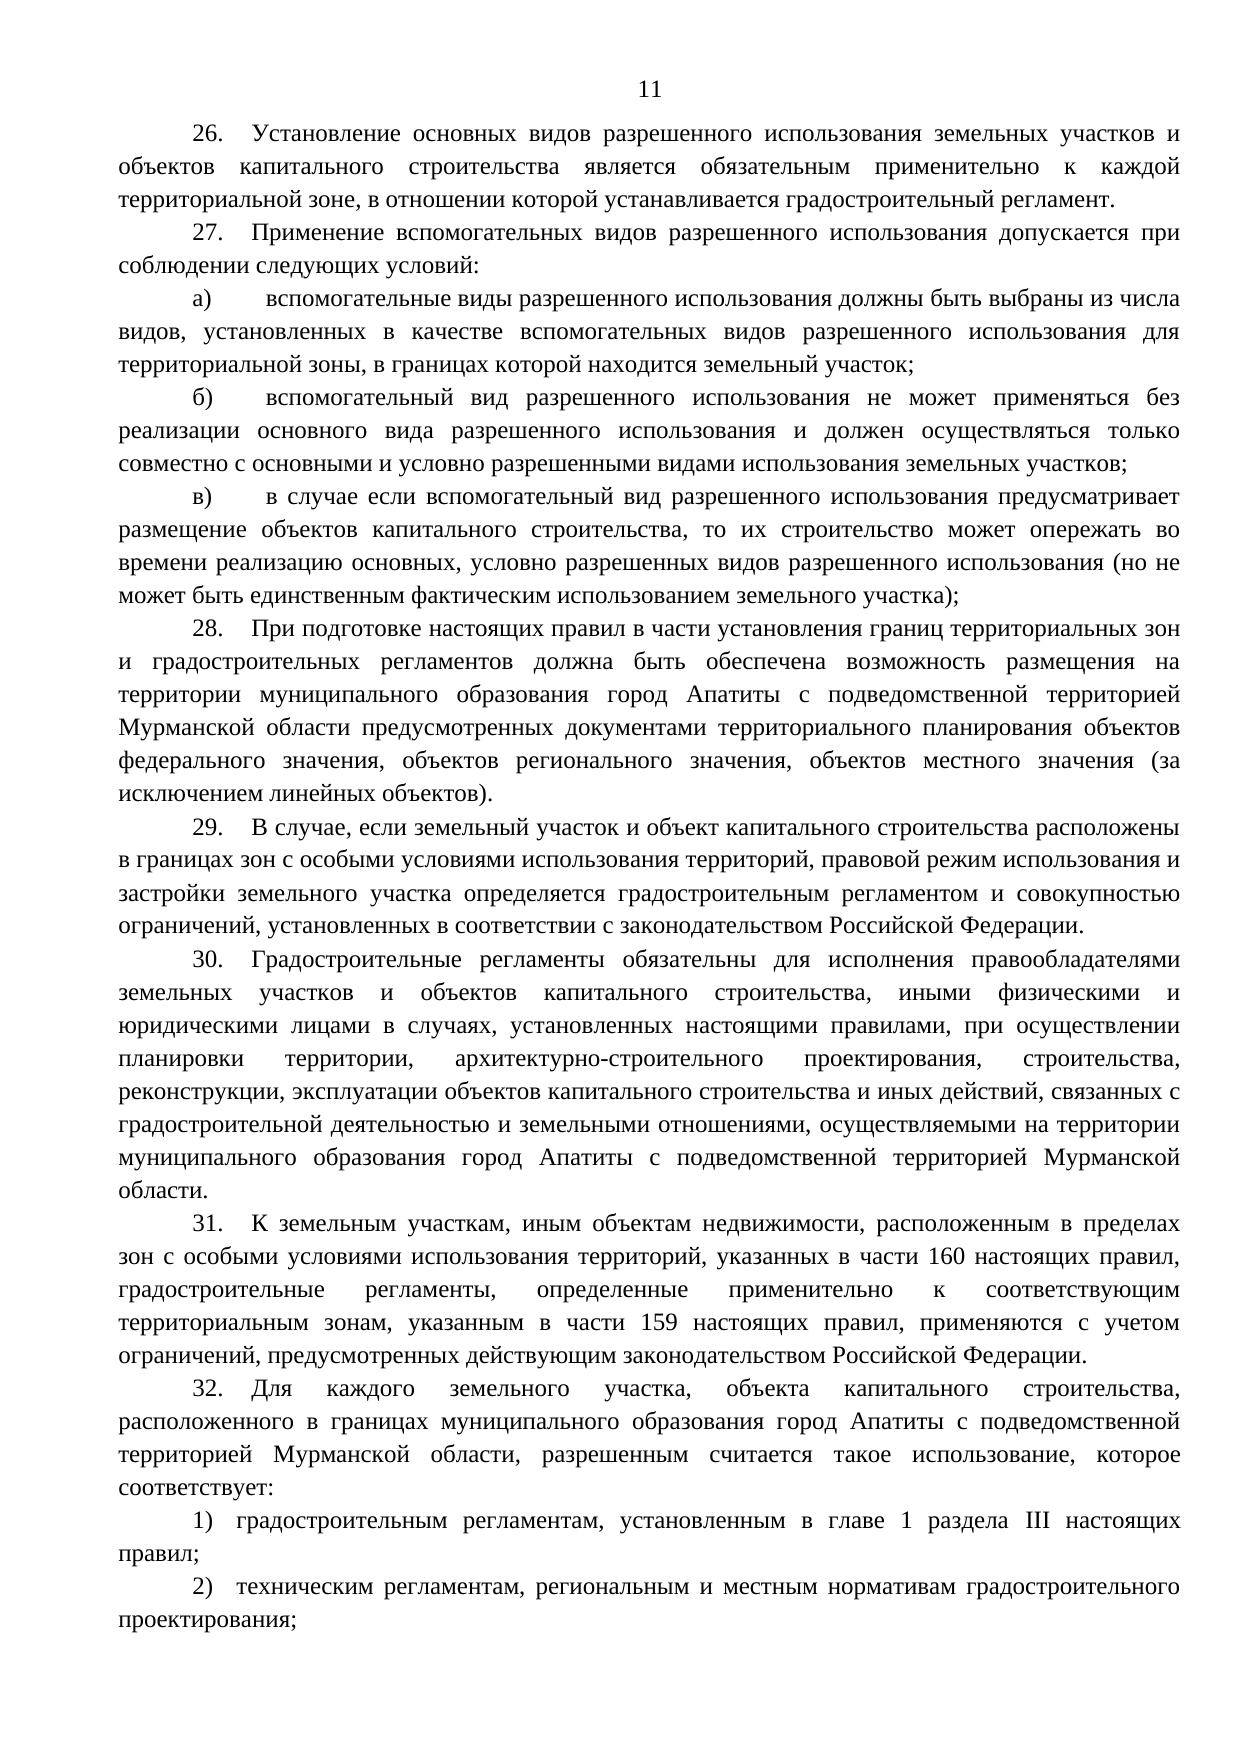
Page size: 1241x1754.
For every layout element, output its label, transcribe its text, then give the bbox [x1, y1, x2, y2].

list техническим регламентам, региональным и местным нормативам градостроительного проектирования; [118, 1571, 1181, 1633]
list в случае если вспомогательный вид разрешенного использования предусматривает размещение объектов капитального строительства, то их строительство может опережать во времени реализацию основных, условно разрешенных видов разрешенного использования (но не может быть единственным фактическим использованием земельного участка); [118, 481, 1181, 609]
list В случае, если земельный участок и объект капитального строительства расположены в границах зон с особыми условиями использования территорий, правовой режим использования и застройки земельного участка определяется градостроительным регламентом и совокупностью ограничений, установленных в соответствии с законодательством Российской Федерации. [118, 812, 1181, 939]
list Установление основных видов разрешенного использования земельных участков и объектов капитального строительства является обязательным применительно к каждой территориальной зоне, в отношении которой устанавливается градостроительный регламент. [118, 118, 1181, 213]
list Применение вспомогательных видов разрешенного использования допускается при соблюдении следующих условий: [118, 217, 1181, 279]
list вспомогательные виды разрешенного использования должны быть выбраны из числа видов, установленных в качестве вспомогательных видов разрешенного использования для территориальной зоны, в границах которой находится земельный участок; [118, 283, 1181, 378]
list Градостроительные регламенты обязательны для исполнения правообладателями земельных участков и объектов капитального строительства, иными физическими и юридическими лицами в случаях, установленных настоящими правилами, при осуществлении планировки территории, архитектурно-строительного проектирования, строительства, реконструкции, эксплуатации объектов капитального строительства и иных действий, связанных с градостроительной деятельностью и земельными отношениями, осуществляемыми на территории муниципального образования город Апатиты с подведомственной территорией Мурманской области. [118, 944, 1181, 1203]
list К земельным участкам, иным объектам недвижимости, расположенным в пределах зон с особыми условиями использования территорий, указанных в части 160 настоящих правил, градостроительные регламенты, определенные применительно к соответствующим территориальным зонам, указанным в части 159 настоящих правил, применяются с учетом ограничений, предусмотренных действующим законодательством Российской Федерации. [118, 1208, 1181, 1369]
list вспомогательный вид разрешенного использования не может применяться без реализации основного вида разрешенного использования и должен осуществляться только совместно с основными и условно разрешенными видами использования земельных участков; [118, 382, 1181, 477]
list Для каждого земельного участка, объекта капитального строительства, расположенного в границах муниципального образования город Апатиты с подведомственной территорией Мурманской области, разрешенным считается такое использование, которое соответствует: [118, 1373, 1181, 1501]
list При подготовке настоящих правил в части установления границ территориальных зон и градостроительных регламентов должна быть обеспечена возможность размещения на территории муниципального образования город Апатиты с подведомственной территорией Мурманской области предусмотренных документами территориального планирования объектов федерального значения, объектов регионального значения, объектов местного значения (за исключением линейных объектов). [118, 613, 1181, 807]
list градостроительным регламентам, установленным в главе 1 раздела III настоящих правил; [118, 1505, 1181, 1567]
